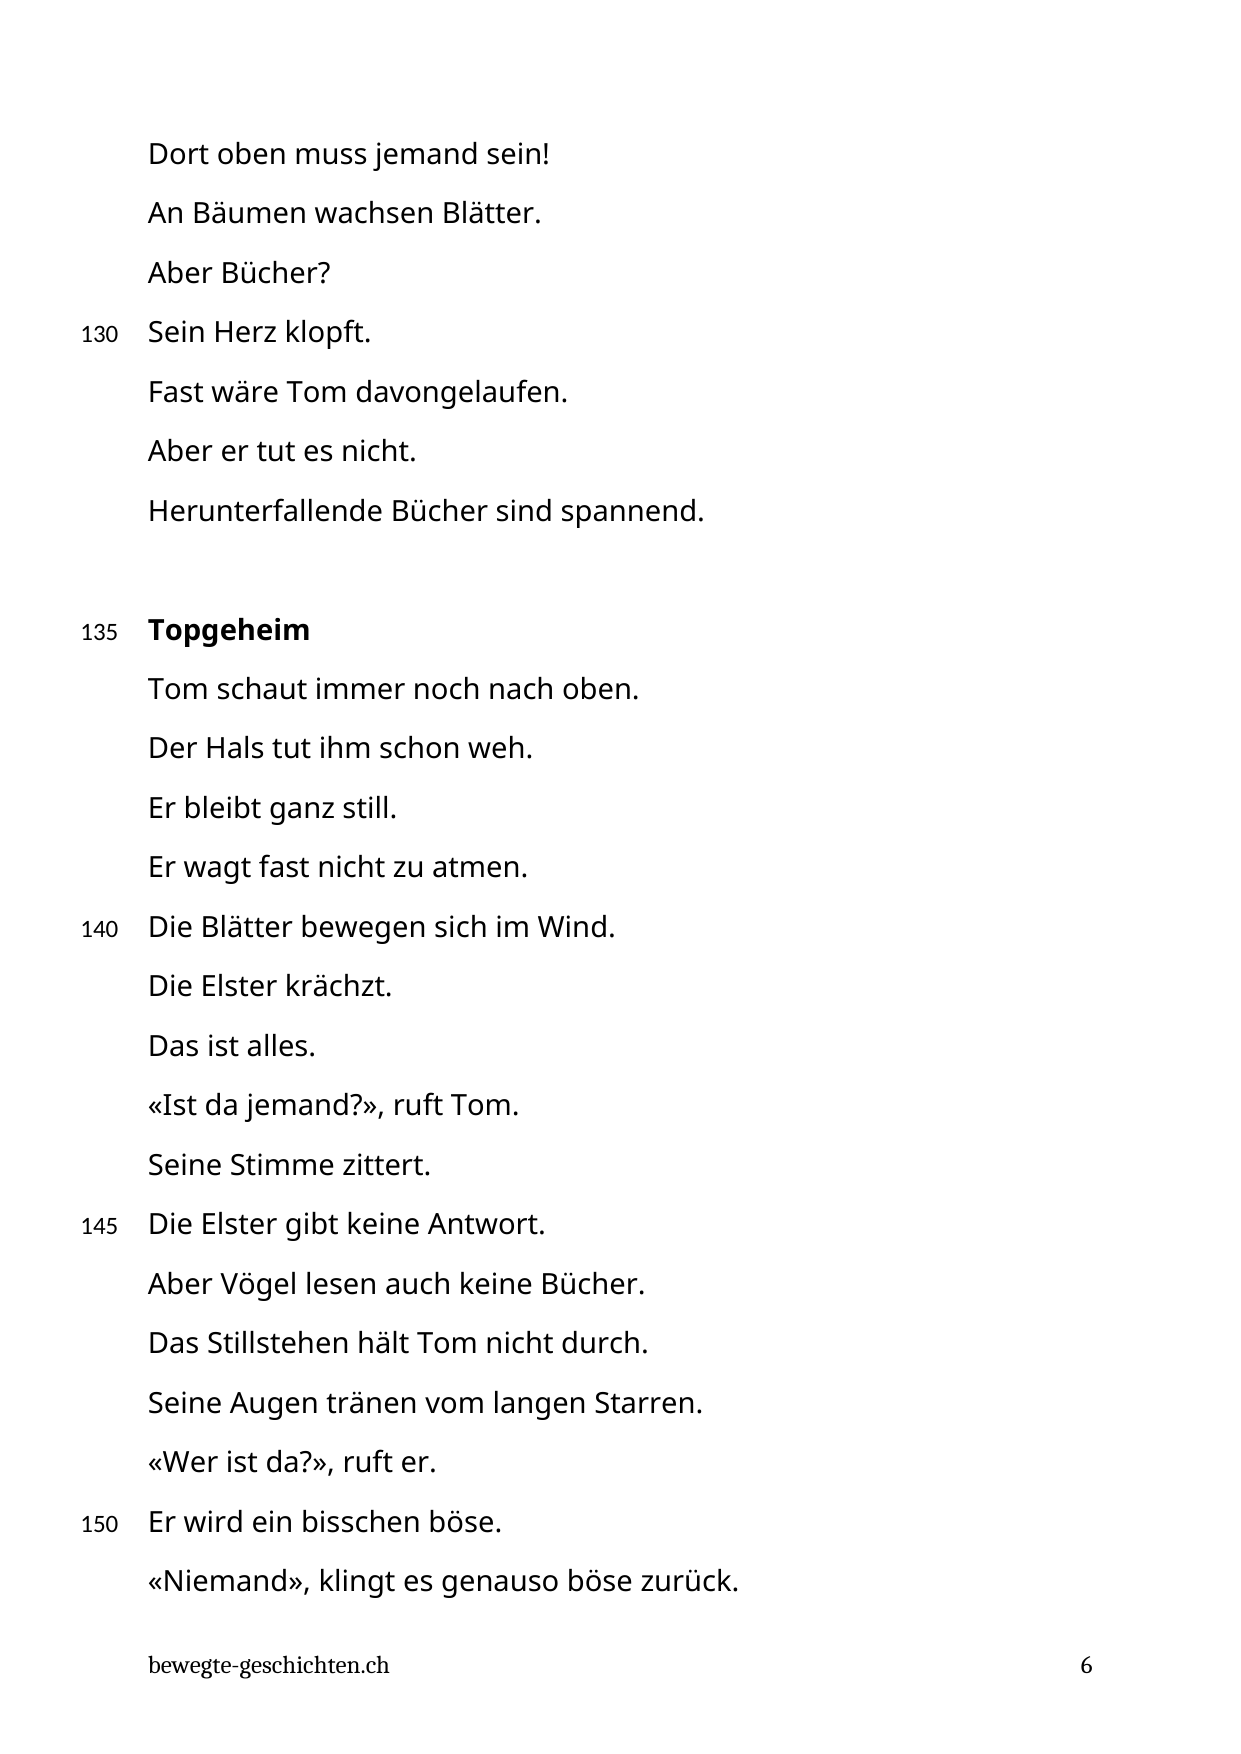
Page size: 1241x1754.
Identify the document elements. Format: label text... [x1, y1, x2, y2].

text Aber er tut es nicht. [148, 430, 1092, 470]
text Seine Augen tränen vom langen Starren. [148, 1382, 1092, 1422]
text An Bäumen wachsen Blätter. [148, 192, 1092, 232]
text Er wagt fast nicht zu atmen. [148, 847, 1092, 886]
text Er bleibt ganz still. [148, 787, 1092, 827]
text «Niemand», klingt es genauso böse zurück. [148, 1560, 1092, 1600]
text Fast wäre Tom davongelaufen. [148, 371, 1092, 411]
text Tom schaut immer noch nach oben. [148, 668, 1092, 708]
text Der Hals tut ihm schon weh. [148, 728, 1092, 767]
text Sein Herz klopft. [148, 311, 1092, 351]
text Die Blätter bewegen sich im Wind. [148, 906, 1092, 946]
text Herunterfallende Bücher sind spannend. [148, 490, 1092, 529]
text Das ist alles. [148, 1025, 1092, 1065]
text «Ist da jemand?», ruft Tom. [148, 1084, 1092, 1124]
text Topgeheim [148, 609, 1092, 648]
text Dort oben muss jemand sein! [148, 133, 1092, 173]
text Er wird ein bisschen böse. [148, 1501, 1092, 1541]
text Das Stillstehen hält Tom nicht durch. [148, 1322, 1092, 1362]
text «Wer ist da?», ruft er. [148, 1441, 1092, 1481]
text Die Elster krächzt. [148, 966, 1092, 1005]
text Die Elster gibt keine Antwort. Aber Vögel lesen auch keine Bücher. [148, 1203, 1092, 1303]
text Aber Bücher? [148, 252, 1092, 292]
text Seine Stimme zittert. [148, 1144, 1092, 1184]
